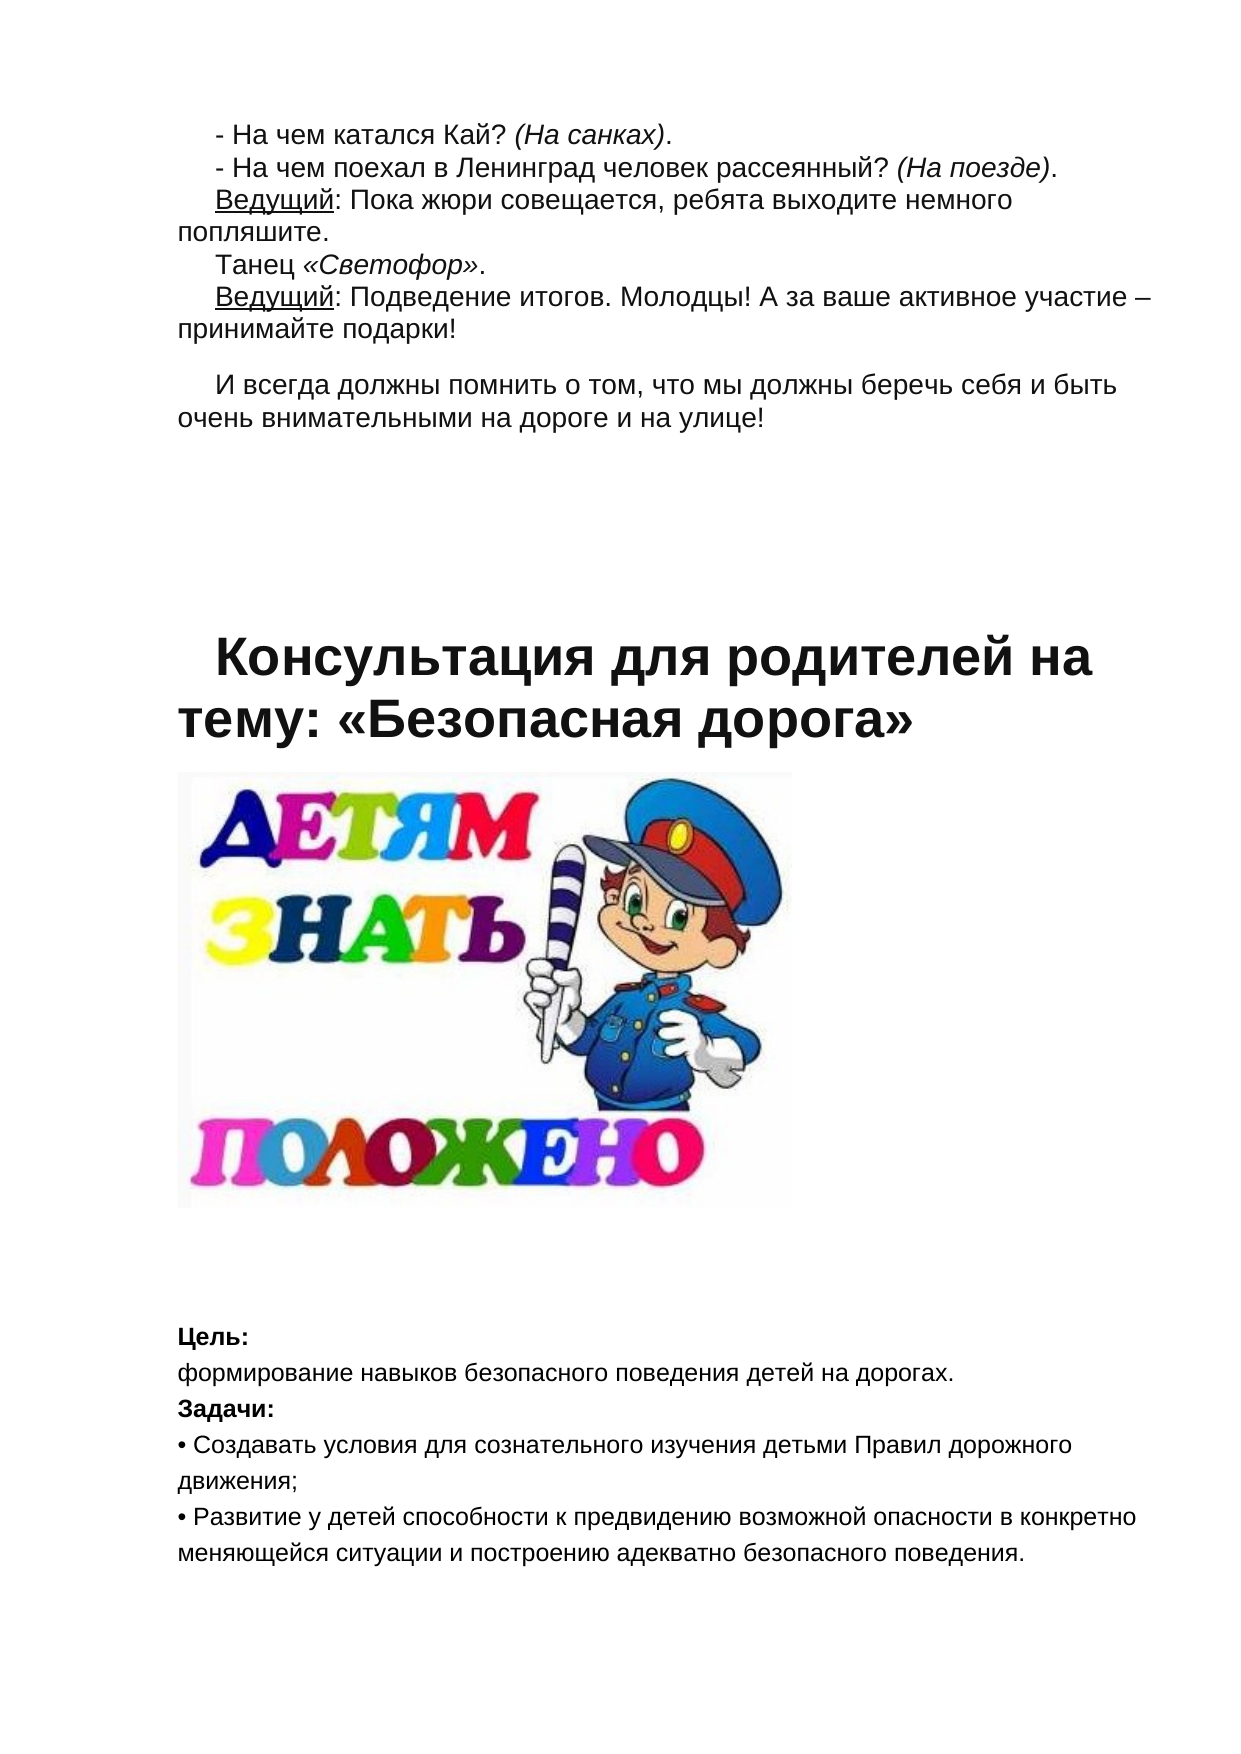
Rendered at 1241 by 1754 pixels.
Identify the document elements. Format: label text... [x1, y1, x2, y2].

text Ведущий: Пока жюри совещается, ребята выходите немного попляшите. [177, 183, 1152, 248]
picture [177, 772, 793, 1208]
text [177, 1315, 1152, 1567]
text И всегда должны помнить о том, что мы должны беречь себя и быть очень внимательными на дороге и на улице! [177, 368, 1152, 433]
text Танец «Светофор». [177, 248, 1152, 280]
text - На чем поехал в Ленинград человек рассеянный? (На поезде). [177, 151, 1152, 183]
text Консультация для родителей на тему: «Безопасная дорога» [177, 624, 1152, 749]
text - На чем катался Кай? (На санках). [177, 118, 1152, 151]
text Ведущий: Подведение итогов. Молодцы! А за ваше активное участие – принимайте подарки! [177, 280, 1152, 345]
